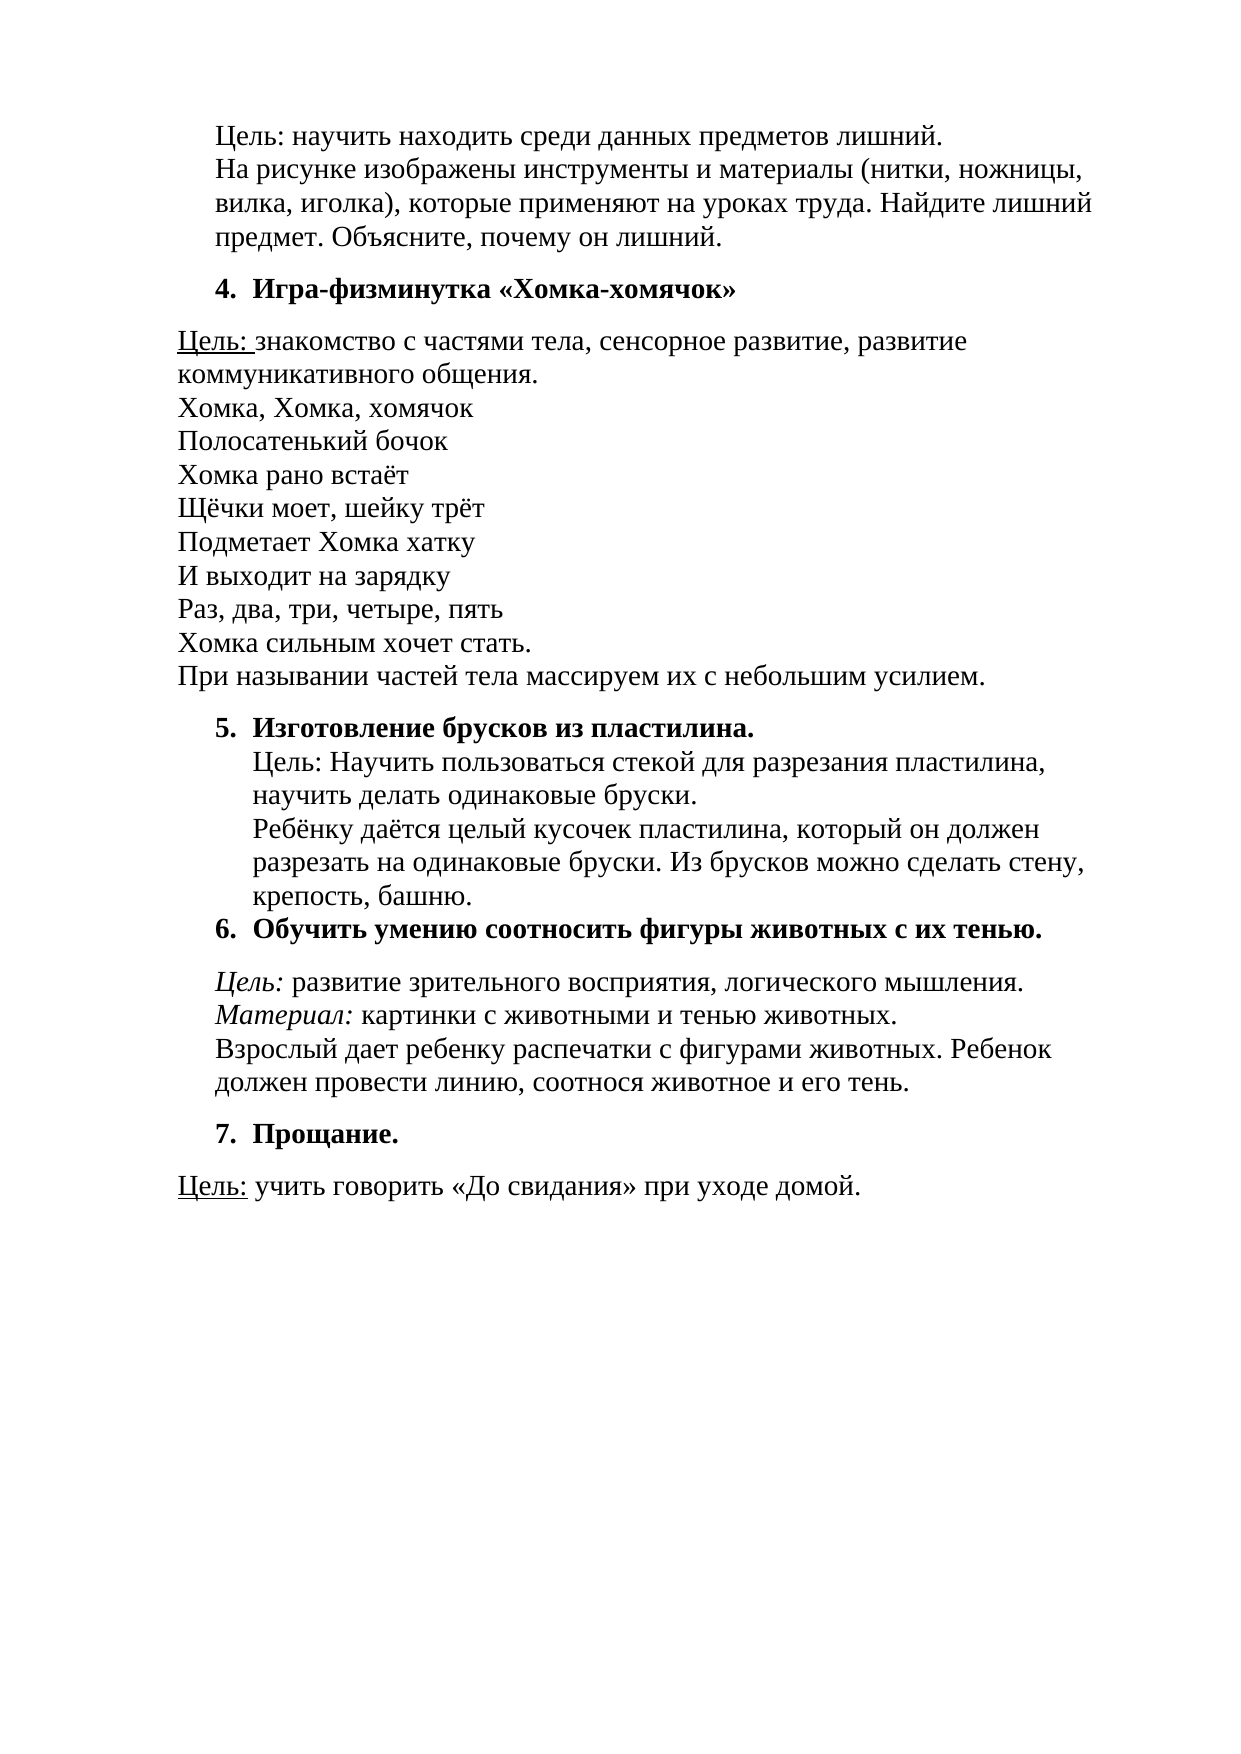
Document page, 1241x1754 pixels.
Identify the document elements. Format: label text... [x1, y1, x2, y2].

text Цель: развитие зрительного восприятия, логического мышления. [215, 964, 1152, 997]
text При назывании частей тела массируем их с небольшим усилием. [177, 658, 1152, 692]
list Цель: Научить пользоваться стекой для разрезания пластилина, научить делать одинаковые бруски. [252, 744, 1152, 811]
list Изготовление брусков из пластилина. [215, 710, 1152, 744]
list Прощание. [215, 1116, 1152, 1150]
text Полосатенький бочок [177, 423, 1152, 457]
text И выходит на зарядку [177, 558, 1152, 591]
list Игра-физминутка «Хомка-хомячок» [215, 271, 1152, 304]
text Цель: учить говорить «До свидания» при уходе домой. [177, 1168, 1152, 1202]
text Щёчки моет, шейку трёт [177, 491, 1152, 524]
text Раз, два, три, четыре, пять [177, 591, 1152, 625]
text Хомка рано встаёт [177, 457, 1152, 491]
text Хомка сильным хочет стать. [177, 625, 1152, 658]
text Хомка, Хомка, хомячок [177, 390, 1152, 423]
list Ребёнку даётся целый кусочек пластилина, который он должен разрезать на одинаковые бруски. Из брусков можно сделать стену, крепость, башню. [252, 811, 1152, 912]
text Цель: научить находить среди данных предметов лишний. [215, 118, 1152, 152]
text Цель: знакомство с частями тела, сенсорное развитие, развитие коммуникативного общения. [177, 323, 1152, 390]
text Материал: картинки с животными и тенью животных. [215, 997, 1152, 1031]
text На рисунке изображены инструменты и материалы (нитки, ножницы, вилка, иголка), которые применяют на уроках труда. Найдите лишний предмет. Объясните, почему он лишний. [215, 152, 1152, 252]
text Взрослый дает ребенку распечатки с фигурами животных. Ребенок должен провести линию, соотнося животное и его тень. [215, 1031, 1152, 1098]
text Подметает Хомка хатку [177, 524, 1152, 558]
list Обучить умению соотносить фигуры животных с их тенью. [215, 912, 1152, 945]
